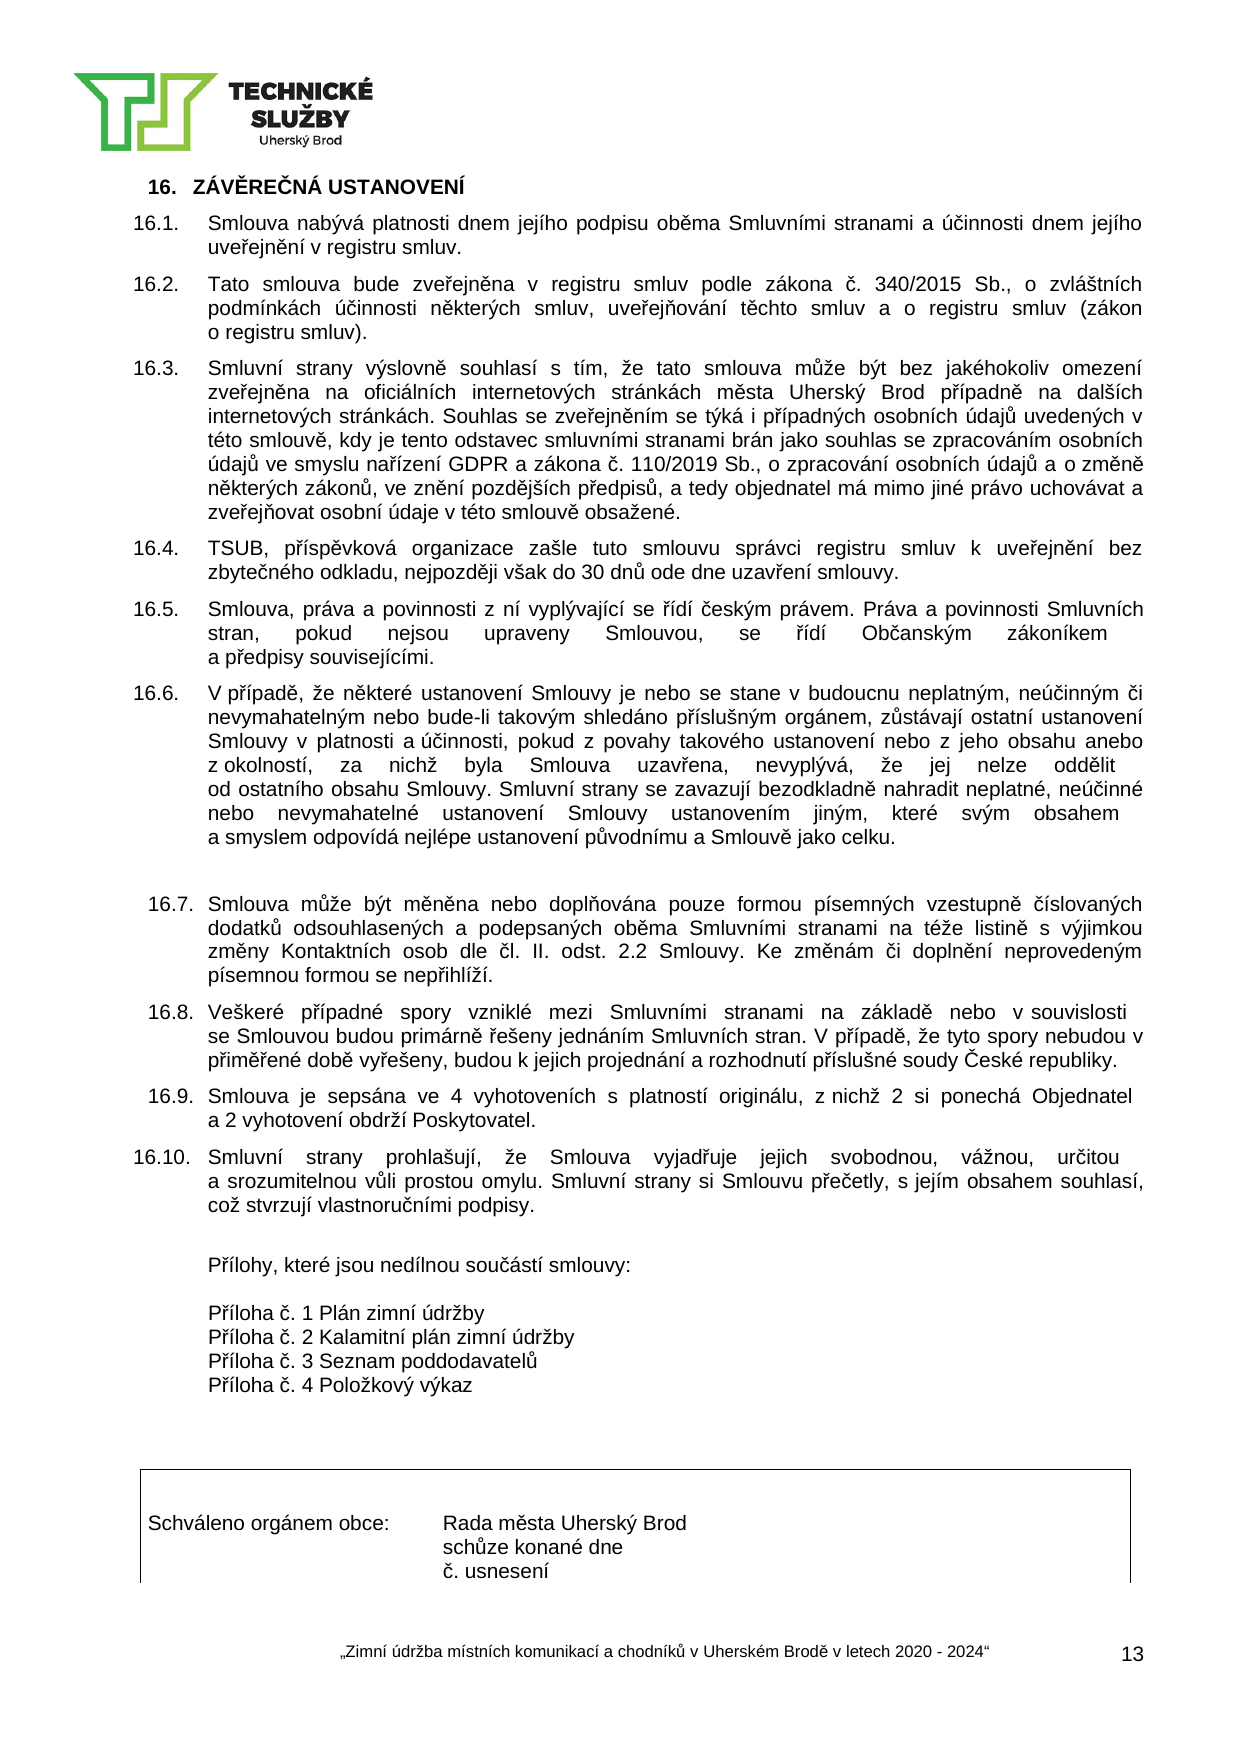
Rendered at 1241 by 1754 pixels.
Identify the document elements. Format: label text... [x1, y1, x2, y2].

subtitle Smlouva je sepsána ve 4 vyhotoveních s platností originálu, z nichž 2 si ponechá Objednatel a 2 vyhotovení obdrží Poskytovatel. [148, 1084, 1144, 1132]
subtitle Tato smlouva bude zveřejněna v registru smluv podle zákona č. 340/2015 Sb., o zvláštních podmínkách účinnosti některých smluv, uveřejňování těchto smluv a o registru smluv (zákon o registru smluv). [133, 272, 1144, 343]
table_cell Schváleno orgánem obce: Rada města Uherský Brod schůze konané dne č. usnesení [141, 1511, 1130, 1583]
text Příloha č. 4 Položkový výkaz [148, 1373, 1144, 1397]
picture [73, 73, 373, 151]
text Přílohy, které jsou nedílnou součástí smlouvy: [148, 1253, 1144, 1277]
subtitle Smlouva může být měněna nebo doplňována pouze formou písemných vzestupně číslovaných dodatků odsouhlasených a podepsaných oběma Smluvními stranami na téže listině s výjimkou změny Kontaktních osob dle čl. II. odst. 2.2 Smlouvy. Ke změnám či doplnění neprovedeným písemnou formou se nepřihlíží. [148, 891, 1144, 987]
text Příloha č. 1 Plán zimní údržby [148, 1301, 1144, 1325]
subtitle Smlouva, práva a povinnosti z ní vyplývající se řídí českým právem. Práva a povinnosti Smluvních stran, pokud nejsou upraveny Smlouvou, se řídí Občanským zákoníkem a předpisy souvisejícími. [133, 597, 1144, 668]
subtitle Veškeré případné spory vzniklé mezi Smluvními stranami na základě nebo v souvislosti se Smlouvou budou primárně řešeny jednáním Smluvních stran. V případě, že tyto spory nebudou v přiměřené době vyřešeny, budou k jejich projednání a rozhodnutí příslušné soudy České republiky. [148, 1000, 1144, 1072]
table_header [141, 1470, 1130, 1511]
subtitle Smluvní strany výslovně souhlasí s tím, že tato smlouva může být bez jakéhokoliv omezení zveřejněna na oficiálních internetových stránkách města Uherský Brod případně na dalších internetových stránkách. Souhlas se zveřejněním se týká i případných osobních údajů uvedených v této smlouvě, kdy je tento odstavec smluvními stranami brán jako souhlas se zpracováním osobních údajů ve smyslu nařízení GDPR a zákona č. 110/2019 Sb., o zpracování osobních údajů a o změně některých zákonů, ve znění pozdějších předpisů, a tedy objednatel má mimo jiné právo uchovávat a zveřejňovat osobní údaje v této smlouvě obsažené. [133, 356, 1144, 524]
subtitle Smluvní strany prohlašují, že Smlouva vyjadřuje jejich svobodnou, vážnou, určitou a srozumitelnou vůli prostou omylu. Smluvní strany si Smlouvu přečetly, s jejím obsahem souhlasí, což stvrzují vlastnoručními podpisy. [133, 1144, 1144, 1216]
subtitle TSUB, příspěvková organizace zašle tuto smlouvu správci registru smluv k uveřejnění bez zbytečného odkladu, nejpozději však do 30 dnů ode dne uzavření smlouvy. [133, 536, 1144, 584]
subtitle Závěrečná ustanovení [148, 175, 1144, 199]
subtitle Smlouva nabývá platnosti dnem jejího podpisu oběma Smluvními stranami a účinnosti dnem jejího uveřejnění v registru smluv. [133, 211, 1144, 259]
text Příloha č. 3 Seznam poddodavatelů [148, 1349, 1144, 1373]
subtitle V případě, že některé ustanovení Smlouvy je nebo se stane v budoucnu neplatným, neúčinným či nevymahatelným nebo bude-li takovým shledáno příslušným orgánem, zůstávají ostatní ustanovení Smlouvy v platnosti a účinnosti, pokud z povahy takového ustanovení nebo z jeho obsahu anebo z okolností, za nichž byla Smlouva uzavřena, nevyplývá, že jej nelze oddělit od ostatního obsahu Smlouvy. Smluvní strany se zavazují bezodkladně nahradit neplatné, neúčinné nebo nevymahatelné ustanovení Smlouvy ustanovením jiným, které svým obsahem a smyslem odpovídá nejlépe ustanovení původnímu a Smlouvě jako celku. [133, 681, 1144, 849]
text Příloha č. 2 Kalamitní plán zimní údržby [148, 1325, 1144, 1349]
